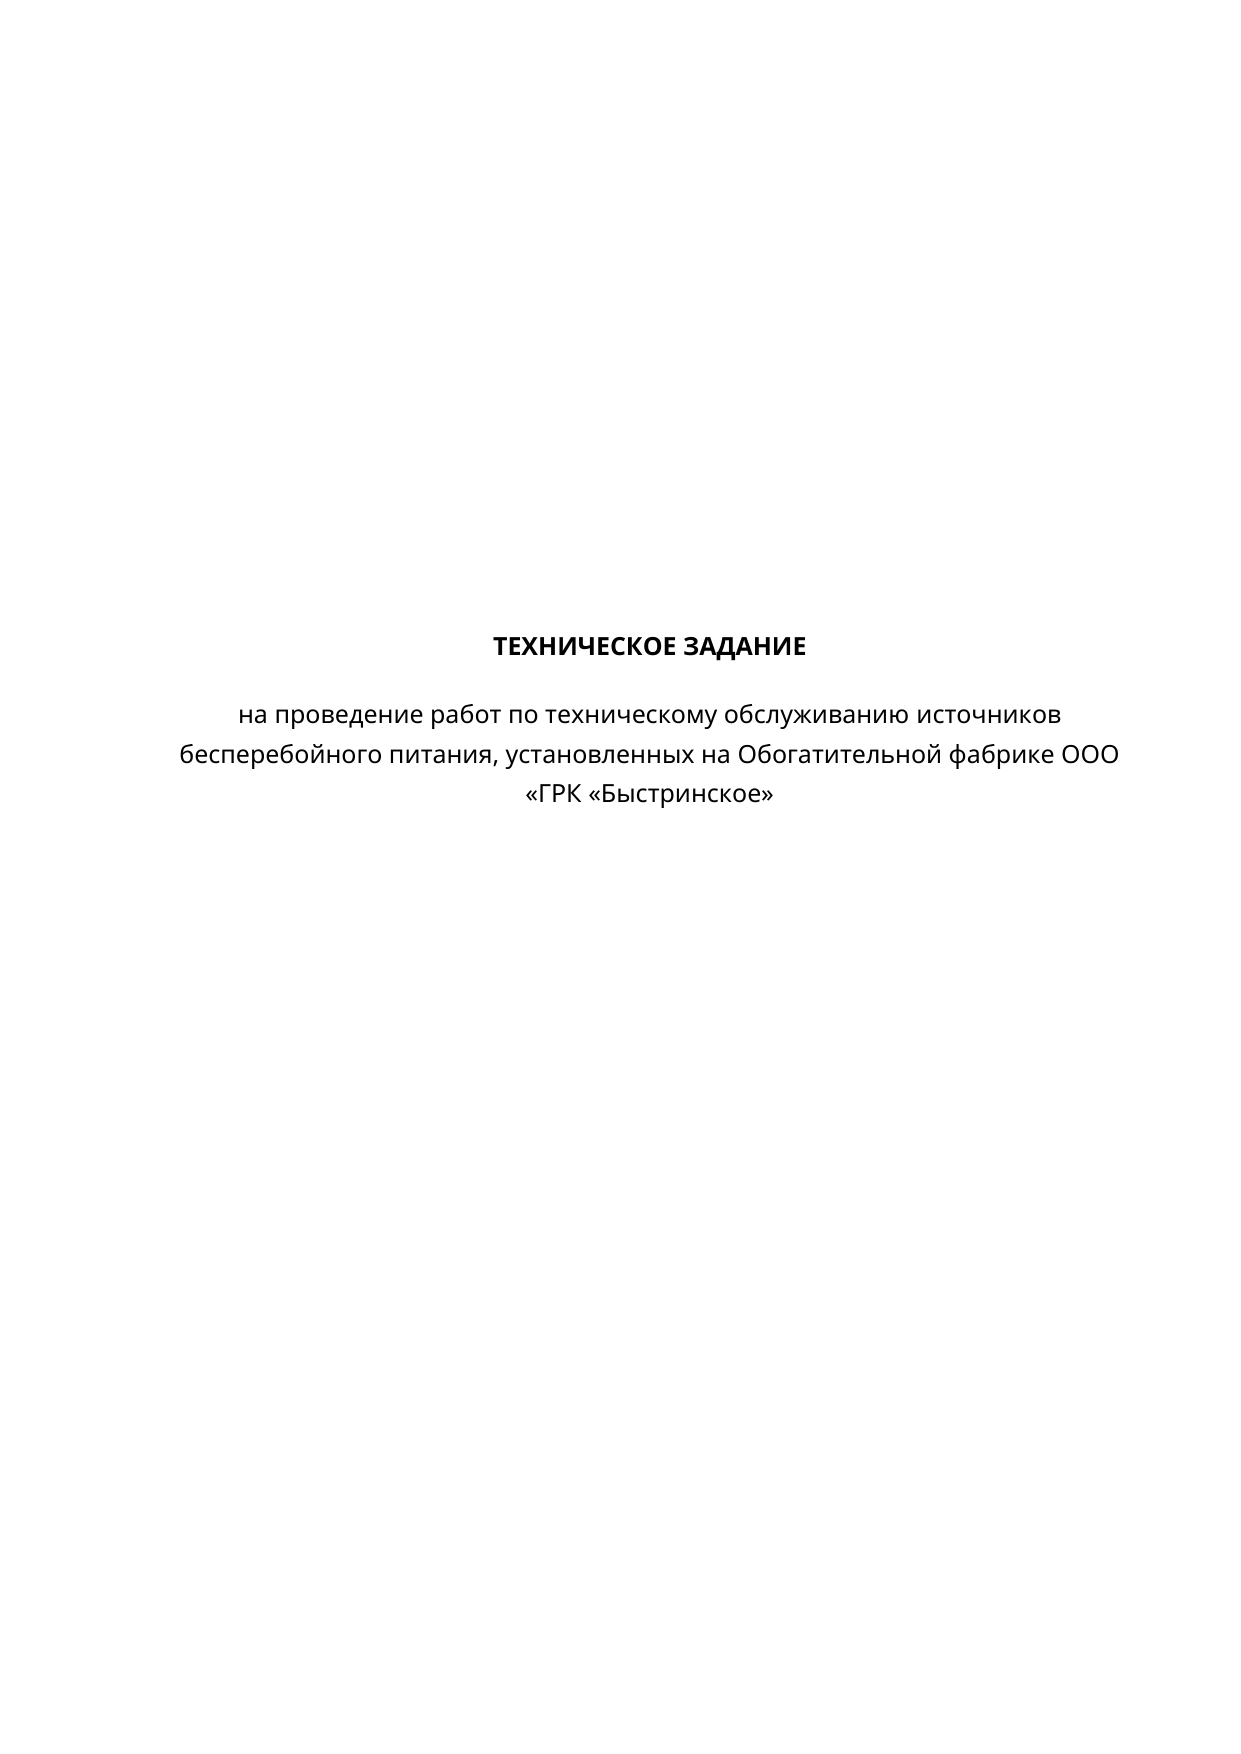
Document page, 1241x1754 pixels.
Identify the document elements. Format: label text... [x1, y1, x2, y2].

text ТЕХНИЧЕСКОЕ ЗАДАНИЕ [177, 629, 1122, 663]
text на проведение работ по техническому обслуживанию источников бесперебойного питания, установленных на Обогатительной фабрике ООО «ГРК «Быстринское» [177, 697, 1122, 809]
